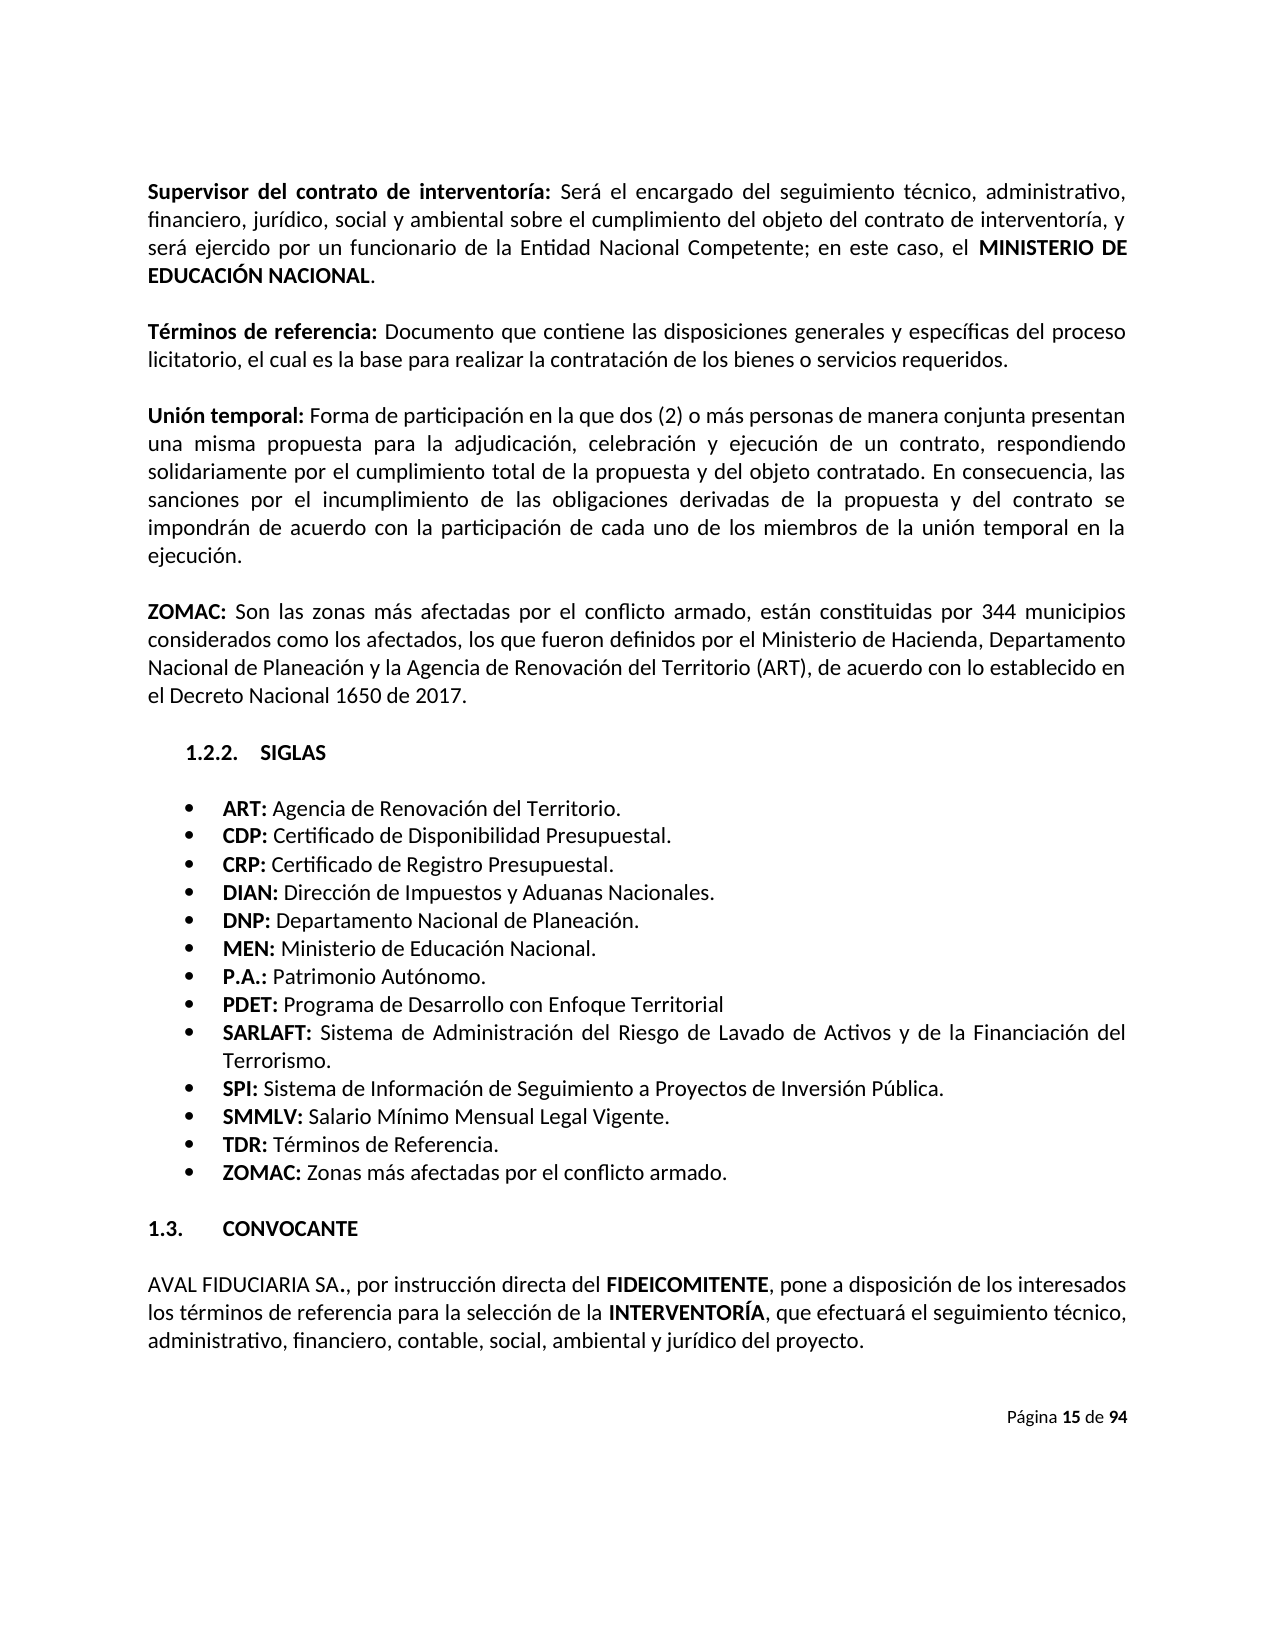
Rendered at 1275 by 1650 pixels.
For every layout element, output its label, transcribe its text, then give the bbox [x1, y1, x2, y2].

text ZOMAC: Son las zonas más afectadas por el conflicto armado, están constituidas por 344 municipios considerados como los afectados, los que fueron definidos por el Ministerio de Hacienda, Departamento Nacional de Planeación y la Agencia de Renovación del Territorio (ART), de acuerdo con lo establecido en el Decreto Nacional 1650 de 2017. [148, 597, 1127, 709]
list DNP: Departamento Nacional de Planeación. [185, 906, 1127, 934]
list ART: Agencia de Renovación del Territorio. [185, 794, 1127, 822]
text Unión temporal: Forma de participación en la que dos (2) o más personas de manera conjunta presentan una misma propuesta para la adjudicación, celebración y ejecución de un contrato, respondiendo solidariamente por el cumplimiento total de la propuesta y del objeto contratado. En consecuencia, las sanciones por el incumplimiento de las obligaciones derivadas de la propuesta y del contrato se impondrán de acuerdo con la participación de cada uno de los miembros de la unión temporal en la ejecución. [148, 401, 1127, 569]
list SPI: Sistema de Información de Seguimiento a Proyectos de Inversión Pública. [185, 1074, 1127, 1102]
list ZOMAC: Zonas más afectadas por el conflicto armado. [185, 1158, 1127, 1186]
list CDP: Certificado de Disponibilidad Presupuestal. [185, 822, 1127, 850]
text Términos de referencia: Documento que contiene las disposiciones generales y específicas del proceso licitatorio, el cual es la base para realizar la contratación de los bienes o servicios requeridos. [148, 317, 1127, 373]
list PDET: Programa de Desarrollo con Enfoque Territorial [185, 990, 1127, 1018]
list DIAN: Dirección de Impuestos y Aduanas Nacionales. [185, 878, 1127, 906]
list P.A.: Patrimonio Autónomo. [185, 962, 1127, 990]
list MEN: Ministerio de Educación Nacional. [185, 934, 1127, 962]
list SARLAFT: Sistema de Administración del Riesgo de Lavado de Activos y de la Financiación del Terrorismo. [185, 1018, 1127, 1074]
list SMMLV: Salario Mínimo Mensual Legal Vigente. [185, 1102, 1127, 1130]
text Supervisor del contrato de interventoría: Será el encargado del seguimiento técnico, administrativo, financiero, jurídico, social y ambiental sobre el cumplimiento del objeto del contrato de interventoría, y será ejercido por un funcionario de la Entidad Nacional Competente; en este caso, el MINISTERIO DE EDUCACIÓN NACIONAL. [148, 177, 1127, 289]
subtitle SIGLAS [185, 738, 1127, 766]
list TDR: Términos de Referencia. [185, 1130, 1127, 1158]
list CRP: Certificado de Registro Presupuestal. [185, 850, 1127, 878]
text AVAL FIDUCIARIA SA., por instrucción directa del FIDEICOMITENTE, pone a disposición de los interesados los términos de referencia para la selección de la INTERVENTORÍA, que efectuará el seguimiento técnico, administrativo, financiero, contable, social, ambiental y jurídico del proyecto. [148, 1270, 1127, 1354]
subtitle CONVOCANTE [148, 1214, 1127, 1242]
